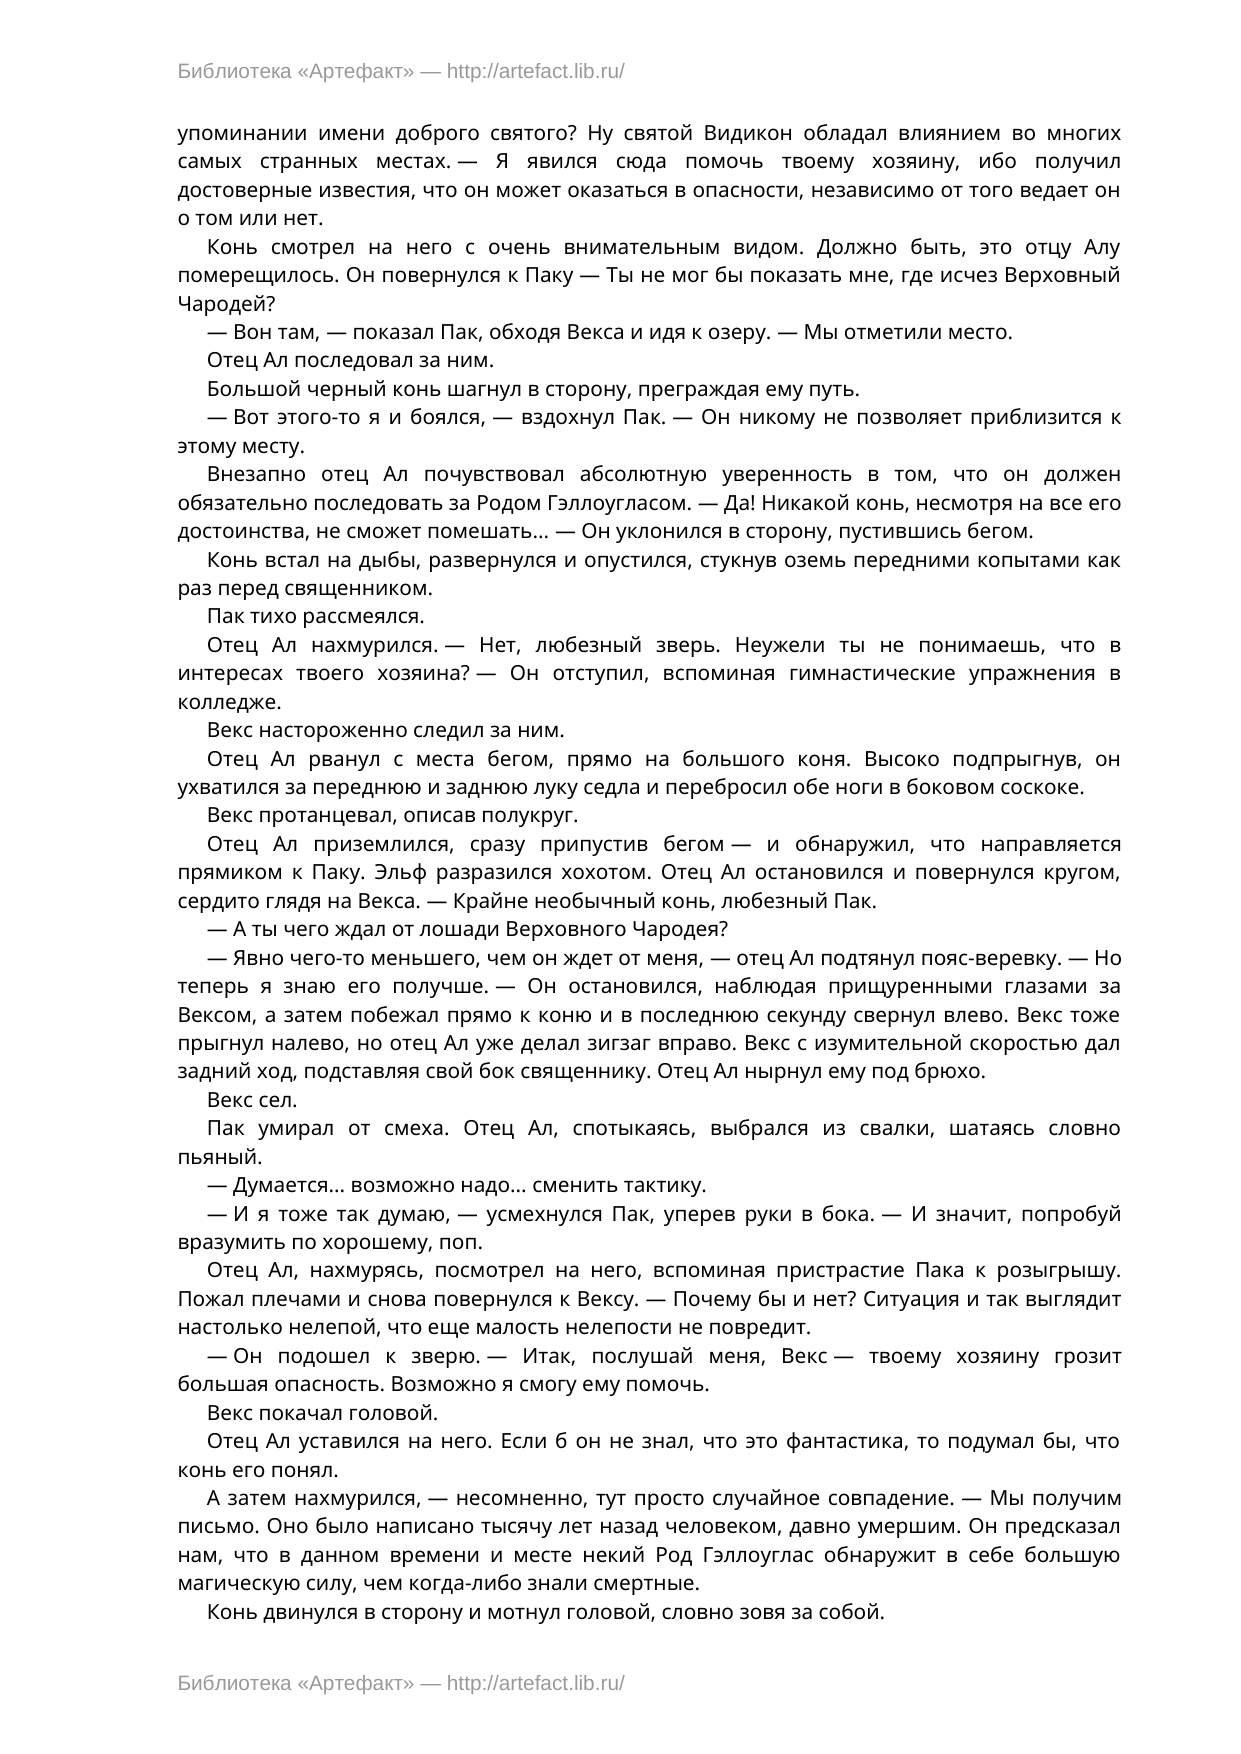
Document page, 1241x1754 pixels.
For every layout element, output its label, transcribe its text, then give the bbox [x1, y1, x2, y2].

text Отец Ал приземлился, сразу припустив бегом — и обнаружил, что направляется прямиком к Паку. Эльф разразился хохотом. Отец Ал остановился и повернулся кругом, сердито глядя на Векса. — Крайне необычный конь, любезный Пак. [177, 829, 1122, 914]
text — Явно чего-то меньшего, чем он ждет от меня, — отец Ал подтянул пояс-веревку. — Но теперь я знаю его получше. — Он остановился, наблюдая прищуренными глазами за Вексом, а затем побежал прямо к коню и в последнюю секунду свернул влево. Векс тоже прыгнул налево, но отец Ал уже делал зигзаг вправо. Векс с изумительной скоростью дал задний ход, подставляя свой бок священнику. Отец Ал нырнул ему под брюхо. [177, 943, 1122, 1085]
text Большой черный конь шагнул в сторону, преграждая ему путь. [177, 374, 1122, 402]
text Векс сел. [177, 1085, 1122, 1113]
text — И я тоже так думаю, — усмехнулся Пак, уперев руки в бока. — И значит, попробуй вразумить по хорошему, поп. [177, 1199, 1122, 1256]
text Отец Ал рванул с места бегом, прямо на большого коня. Высоко подпрыгнув, он ухватился за переднюю и заднюю луку седла и перебросил обе ноги в боковом соскоке. [177, 744, 1122, 801]
text А затем нахмурился, — несомненно, тут просто случайное совпадение. — Мы получим письмо. Оно было написано тысячу лет назад человеком, давно умершим. Он предсказал нам, что в данном времени и месте некий Род Гэллоуглас обнаружит в себе большую магическую силу, чем когда-либо знали смертные. [177, 1483, 1122, 1597]
text — А ты чего ждал от лошади Верховного Чародея? [177, 914, 1122, 943]
text Отец Ал последовал за ним. [177, 346, 1122, 374]
text Отец Ал, нахмурясь, посмотрел на него, вспоминая пристрастие Пака к розыгрышу. Пожал плечами и снова повернулся к Вексу. — Почему бы и нет? Ситуация и так выглядит настолько нелепой, что еще малость нелепости не повредит. [177, 1256, 1122, 1341]
text Конь смотрел на него с очень внимательным видом. Должно быть, это отцу Алу померещилось. Он повернулся к Паку — Ты не мог бы показать мне, где исчез Верховный Чародей? [177, 232, 1122, 317]
text Отец Ал нахмурился. — Нет, любезный зверь. Неужели ты не понимаешь, что в интересах твоего хозяина? — Он отступил, вспоминая гимнастические упражнения в колледже. [177, 630, 1122, 715]
text Векс покачал головой. [177, 1398, 1122, 1426]
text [177, 118, 1122, 232]
text Векс настороженно следил за ним. [177, 715, 1122, 744]
text Пак тихо рассмеялся. [177, 602, 1122, 630]
text Векс протанцевал, описав полукруг. [177, 801, 1122, 829]
text Отец Ал уставился на него. Если б он не знал, что это фантастика, то подумал бы, что конь его понял. [177, 1426, 1122, 1483]
text Внезапно отец Ал почувствовал абсолютную уверенность в том, что он должен обязательно последовать за Родом Гэллоугласом. — Да! Никакой конь, несмотря на все его достоинства, не сможет помешать... — Он уклонился в сторону, пустившись бегом. [177, 459, 1122, 545]
text — Думается... возможно надо... сменить тактику. [177, 1170, 1122, 1199]
text Пак умирал от смеха. Отец Ал, спотыкаясь, выбрался из свалки, шатаясь словно пьяный. [177, 1113, 1122, 1170]
text Конь встал на дыбы, развернулся и опустился, стукнув оземь передними копытами как раз перед священником. [177, 545, 1122, 602]
text — Вон там, — показал Пак, обходя Векса и идя к озеру. — Мы отметили место. [177, 317, 1122, 346]
text — Вот этого-то я и боялся, — вздохнул Пак. — Он никому не позволяет приблизится к этому месту. [177, 402, 1122, 459]
text — Он подошел к зверю. — Итак, послушай меня, Векс — твоему хозяину грозит большая опасность. Возможно я смогу ему помочь. [177, 1341, 1122, 1398]
text Конь двинулся в сторону и мотнул головой, словно зовя за собой. [177, 1597, 1122, 1625]
